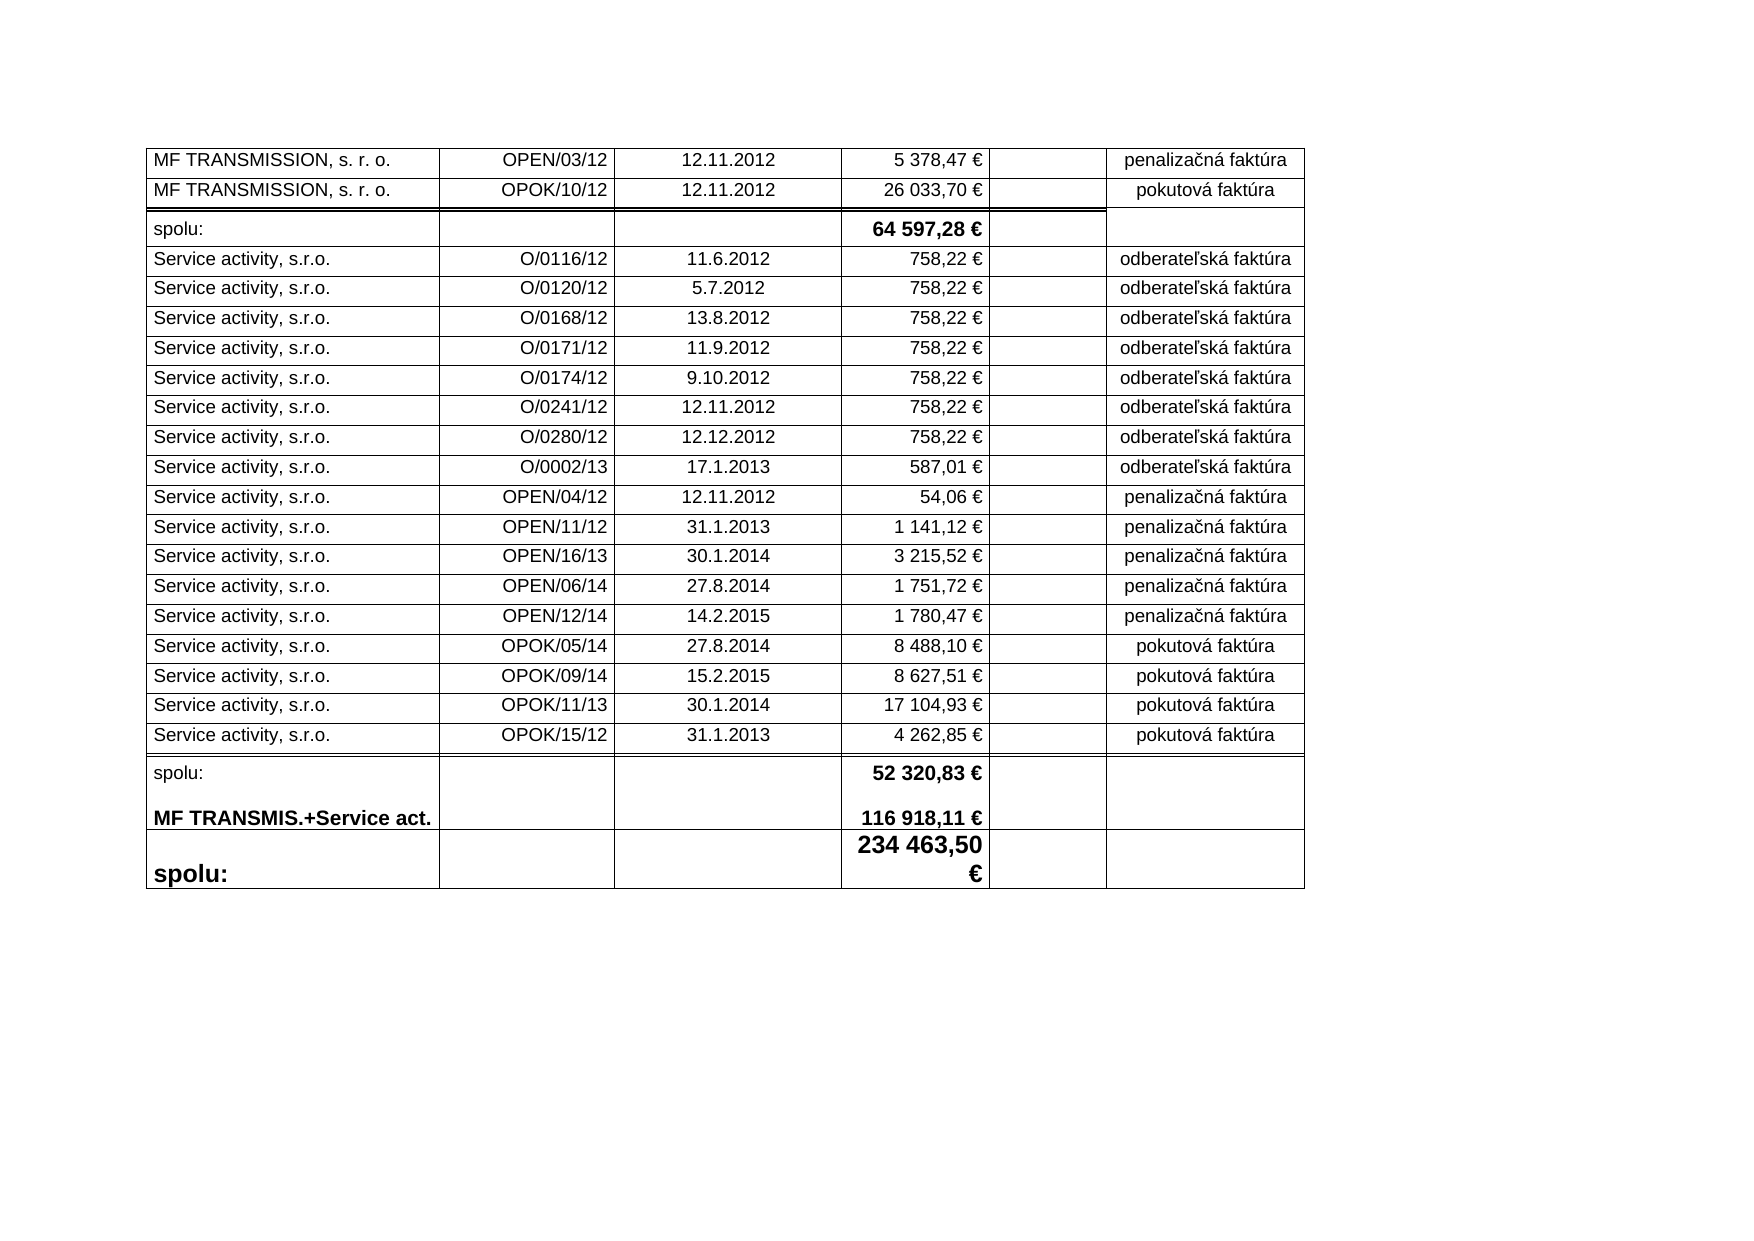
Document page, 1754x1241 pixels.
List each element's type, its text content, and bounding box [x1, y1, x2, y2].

table_cell OPOK/10/12 [440, 179, 614, 207]
table_cell 5 378,47 € [842, 149, 989, 177]
table_cell MF TRANSMIS.+Service act. [147, 789, 439, 829]
table_cell MF TRANSMISSION, s. r. o. [147, 179, 439, 207]
table_cell Service activity, s.r.o. [147, 247, 439, 276]
table_cell OPEN/11/12 [440, 515, 614, 544]
table_cell pokutová faktúra [1107, 694, 1304, 723]
table_cell OPEN/04/12 [440, 486, 614, 514]
table_cell 54,06 € [842, 486, 989, 514]
table_cell odberateľská faktúra [1107, 366, 1304, 395]
table_cell [990, 575, 1106, 604]
table_cell Service activity, s.r.o. [147, 515, 439, 544]
table_cell [440, 757, 614, 789]
table_cell 9.10.2012 [615, 366, 841, 395]
table_cell O/0171/12 [440, 337, 614, 365]
table_cell odberateľská faktúra [1107, 337, 1304, 365]
table_cell penalizačná faktúra [1107, 605, 1304, 633]
table_cell [990, 515, 1106, 544]
table_cell O/0116/12 [440, 247, 614, 276]
table_cell 27.8.2014 [615, 575, 841, 604]
table_cell pokutová faktúra [1107, 635, 1304, 663]
table_cell 31.1.2013 [615, 724, 841, 753]
table_cell [615, 212, 841, 246]
table_cell [990, 664, 1106, 693]
table_cell Service activity, s.r.o. [147, 635, 439, 663]
table_cell Service activity, s.r.o. [147, 545, 439, 574]
table_cell spolu: [147, 212, 439, 246]
table_cell 12.12.2012 [615, 426, 841, 455]
table_cell 31.1.2013 [615, 515, 841, 544]
table_cell spolu: [147, 757, 439, 789]
table_cell Service activity, s.r.o. [147, 456, 439, 484]
table_cell 758,22 € [842, 307, 989, 336]
table_cell Service activity, s.r.o. [147, 337, 439, 365]
table_cell 758,22 € [842, 396, 989, 425]
table_cell 5.7.2012 [615, 277, 841, 306]
table_cell OPEN/03/12 [440, 149, 614, 177]
table_cell penalizačná faktúra [1107, 575, 1304, 604]
table_cell [1107, 757, 1304, 789]
table_cell 12.11.2012 [615, 179, 841, 207]
table_cell O/0280/12 [440, 426, 614, 455]
table_cell [990, 605, 1106, 633]
table_cell [990, 635, 1106, 663]
table_cell 758,22 € [842, 247, 989, 276]
table_cell 11.9.2012 [615, 337, 841, 365]
table_cell [990, 337, 1106, 365]
table_cell 8 488,10 € [842, 635, 989, 663]
table_cell [990, 545, 1106, 574]
table_cell 14.2.2015 [615, 605, 841, 633]
table_cell penalizačná faktúra [1107, 486, 1304, 514]
table_cell penalizačná faktúra [1107, 149, 1304, 177]
table_cell 8 627,51 € [842, 664, 989, 693]
table_cell OPOK/05/14 [440, 635, 614, 663]
table_cell [990, 486, 1106, 514]
table_cell 12.11.2012 [615, 396, 841, 425]
table_cell odberateľská faktúra [1107, 426, 1304, 455]
table_cell Service activity, s.r.o. [147, 664, 439, 693]
table_cell O/0120/12 [440, 277, 614, 306]
table_cell [615, 757, 841, 789]
table_cell [990, 277, 1106, 306]
table_cell [990, 456, 1106, 484]
table_cell [990, 724, 1106, 753]
table_cell [990, 789, 1106, 829]
table_cell 27.8.2014 [615, 635, 841, 663]
table_cell Service activity, s.r.o. [147, 486, 439, 514]
table_cell [440, 830, 614, 888]
table_cell 587,01 € [842, 456, 989, 484]
table_cell 758,22 € [842, 337, 989, 365]
table_cell [990, 426, 1106, 455]
table_cell 26 033,70 € [842, 179, 989, 207]
table_cell Service activity, s.r.o. [147, 605, 439, 633]
table_cell 12.11.2012 [615, 486, 841, 514]
table_cell OPOK/15/12 [440, 724, 614, 753]
table_cell [990, 757, 1106, 789]
table_cell Service activity, s.r.o. [147, 575, 439, 604]
table_cell [990, 307, 1106, 336]
table_cell pokutová faktúra [1107, 664, 1304, 693]
table_cell odberateľská faktúra [1107, 247, 1304, 276]
table_cell 758,22 € [842, 426, 989, 455]
table_cell odberateľská faktúra [1107, 277, 1304, 306]
table_cell Service activity, s.r.o. [147, 694, 439, 723]
table_cell 13.8.2012 [615, 307, 841, 336]
table_cell [615, 789, 841, 829]
table_cell odberateľská faktúra [1107, 396, 1304, 425]
table_cell Service activity, s.r.o. [147, 366, 439, 395]
table_cell [990, 247, 1106, 276]
table_cell [990, 149, 1106, 177]
table_cell OPOK/09/14 [440, 664, 614, 693]
table_cell 116 918,11 € [842, 789, 989, 829]
table_cell OPOK/11/13 [440, 694, 614, 723]
table_cell 11.6.2012 [615, 247, 841, 276]
table_cell 17 104,93 € [842, 694, 989, 723]
table_cell Service activity, s.r.o. [147, 277, 439, 306]
table_cell pokutová faktúra [1107, 724, 1304, 753]
table_cell 758,22 € [842, 277, 989, 306]
table_cell 15.2.2015 [615, 664, 841, 693]
table_cell 3 215,52 € [842, 545, 989, 574]
table_cell 17.1.2013 [615, 456, 841, 484]
table_cell odberateľská faktúra [1107, 456, 1304, 484]
table_cell [990, 694, 1106, 723]
table_cell 30.1.2014 [615, 545, 841, 574]
table_cell [990, 179, 1106, 207]
table_cell OPEN/16/13 [440, 545, 614, 574]
table_cell 4 262,85 € [842, 724, 989, 753]
table_cell odberateľská faktúra [1107, 307, 1304, 336]
table_cell [440, 212, 614, 246]
table_cell Service activity, s.r.o. [147, 426, 439, 455]
table_cell pokutová faktúra [1107, 179, 1304, 207]
table_cell Service activity, s.r.o. [147, 724, 439, 753]
table_cell 1 780,47 € [842, 605, 989, 633]
table_cell 30.1.2014 [615, 694, 841, 723]
table_cell OPEN/12/14 [440, 605, 614, 633]
table_cell O/0168/12 [440, 307, 614, 336]
table_cell O/0002/13 [440, 456, 614, 484]
table_cell [990, 366, 1106, 395]
table_cell [990, 396, 1106, 425]
table_cell 1 751,72 € [842, 575, 989, 604]
table_cell OPEN/06/14 [440, 575, 614, 604]
table_cell [990, 830, 1106, 888]
table_cell [1107, 208, 1304, 246]
table_cell 234 463,50 € [842, 830, 989, 888]
table_cell 64 597,28 € [842, 212, 989, 246]
table_cell penalizačná faktúra [1107, 515, 1304, 544]
table_cell 52 320,83 € [842, 757, 989, 789]
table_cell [147, 149, 439, 177]
table_cell 12.11.2012 [615, 149, 841, 177]
table_cell Service activity, s.r.o. [147, 396, 439, 425]
table_cell [990, 212, 1106, 246]
table_cell [615, 830, 841, 888]
table_cell penalizačná faktúra [1107, 545, 1304, 574]
table_cell [1107, 789, 1304, 829]
table_cell [1107, 830, 1304, 888]
table_cell 758,22 € [842, 366, 989, 395]
table_cell [440, 789, 614, 829]
table_cell O/0174/12 [440, 366, 614, 395]
table_cell O/0241/12 [440, 396, 614, 425]
table_cell Service activity, s.r.o. [147, 307, 439, 336]
table_cell spolu: [147, 830, 439, 888]
table_cell 1 141,12 € [842, 515, 989, 544]
